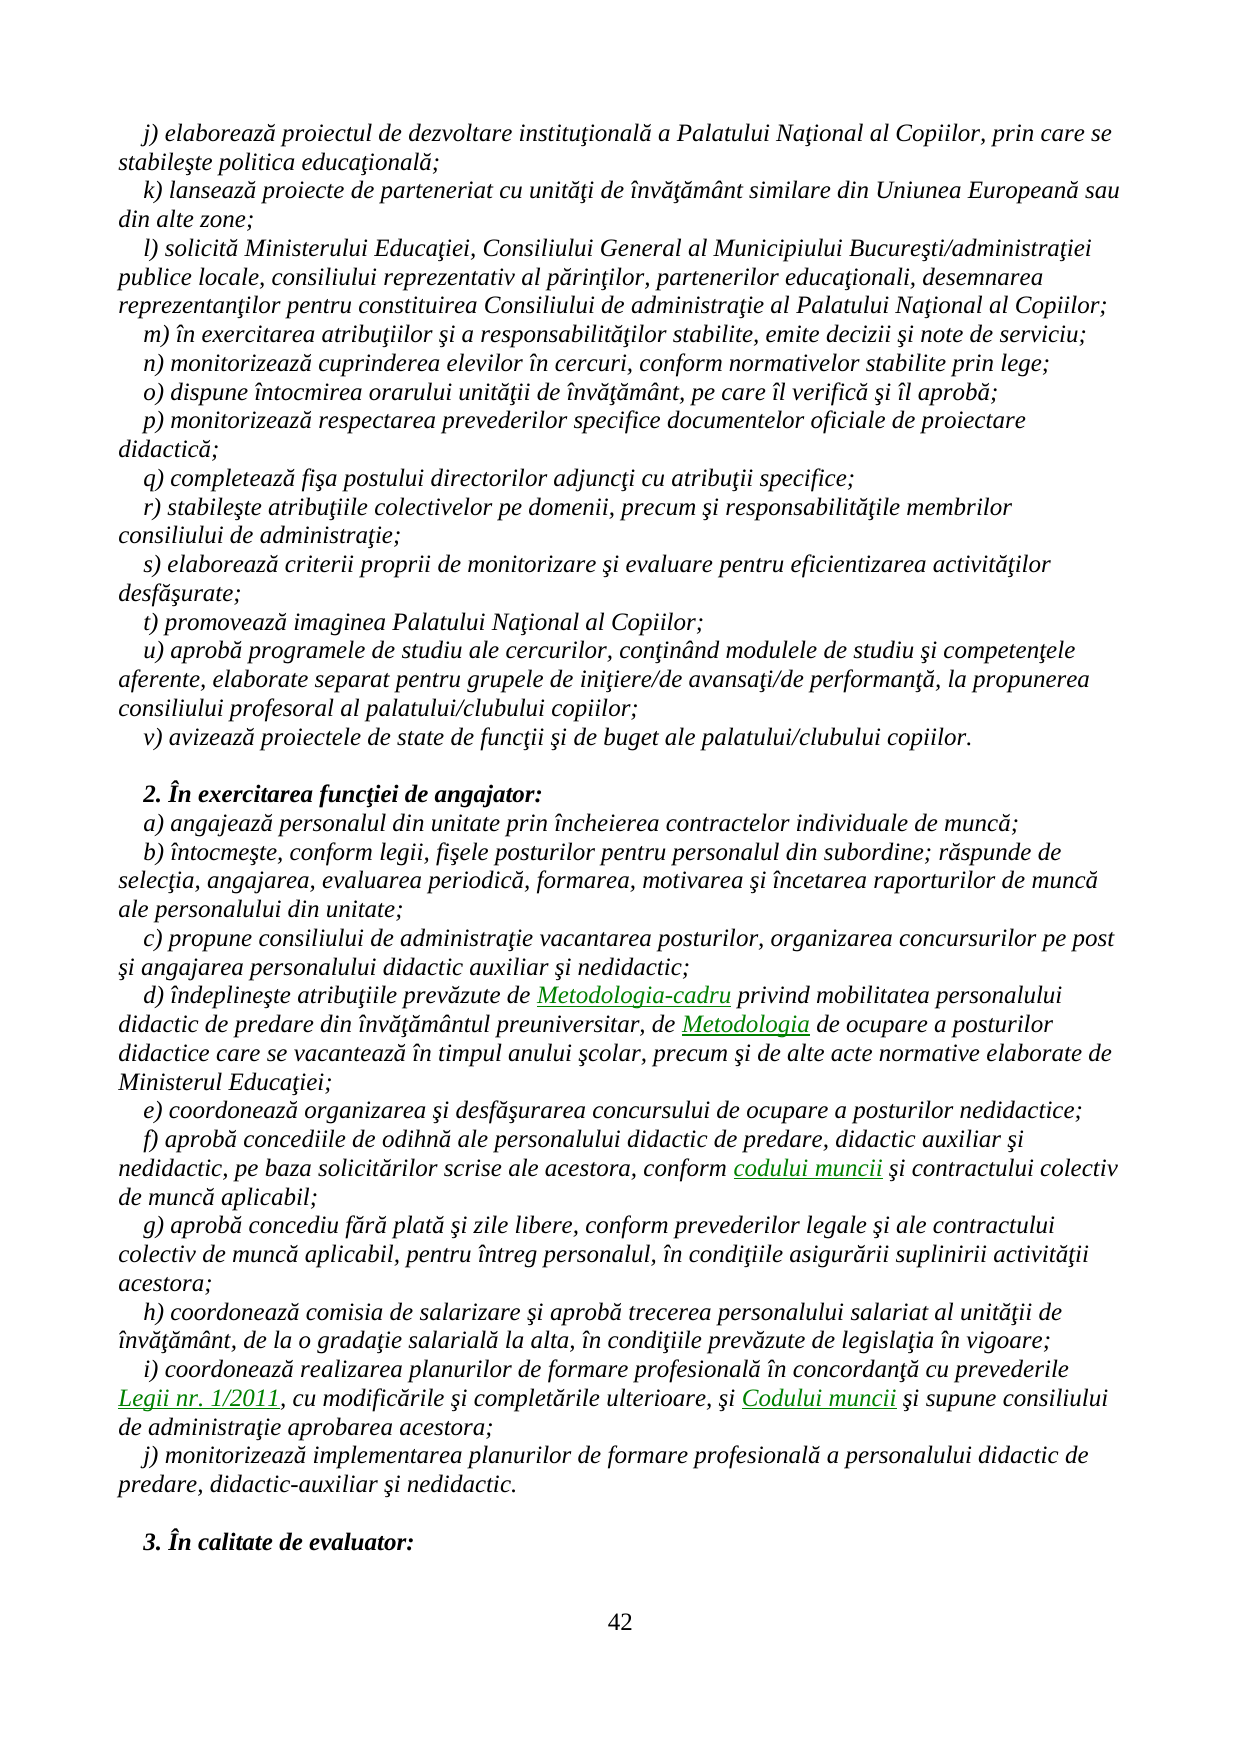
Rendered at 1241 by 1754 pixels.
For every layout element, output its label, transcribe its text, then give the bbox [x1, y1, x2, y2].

text j) elaborează proiectul de dezvoltare instituţională a Palatului Naţional al Copiilor, prin care se stabileşte politica educaţională; [118, 118, 1122, 176]
text k) lansează proiecte de parteneriat cu unităţi de învăţământ similare din Uniunea Europeană sau din alte zone; [118, 176, 1122, 233]
text s) elaborează criterii proprii de monitorizare şi evaluare pentru eficientizarea activităţilor desfăşurate; [118, 549, 1122, 607]
text n) monitorizează cuprinderea elevilor în cercuri, conform normativelor stabilite prin lege; [118, 348, 1122, 377]
text b) întocmeşte, conform legii, fişele posturilor pentru personalul din subordine; răspunde de selecţia, angajarea, evaluarea periodică, formarea, motivarea şi încetarea raporturilor de muncă ale personalului din unitate; [118, 837, 1122, 923]
text r) stabileşte atribuţiile colectivelor pe domenii, precum şi responsabilităţile membrilor consiliului de administraţie; [118, 492, 1122, 549]
text i) coordonează realizarea planurilor de formare profesională în concordanţă cu prevederile Legii nr. 1/2011, cu modificările şi completările ulterioare, şi Codului muncii şi supune consiliului de administraţie aprobarea acestora; [118, 1354, 1122, 1441]
text c) propune consiliului de administraţie vacantarea posturilor, organizarea concursurilor pe post şi angajarea personalului didactic auxiliar şi nedidactic; [118, 923, 1122, 981]
text m) în exercitarea atribuţiilor şi a responsabilităţilor stabilite, emite decizii şi note de serviciu; [118, 319, 1122, 348]
text 2. În exercitarea funcţiei de angajator: [118, 779, 1122, 808]
text a) angajează personalul din unitate prin încheierea contractelor individuale de muncă; [118, 808, 1122, 837]
text v) avizează proiectele de state de funcţii şi de buget ale palatului/clubului copiilor. [118, 722, 1122, 751]
text h) coordonează comisia de salarizare şi aprobă trecerea personalului salariat al unităţii de învăţământ, de la o gradaţie salarială la alta, în condiţiile prevăzute de legislaţia în vigoare; [118, 1297, 1122, 1354]
text u) aprobă programele de studiu ale cercurilor, conţinând modulele de studiu şi competenţele aferente, elaborate separat pentru grupele de iniţiere/de avansaţi/de performanţă, la propunerea consiliului profesoral al palatului/clubului copiilor; [118, 636, 1122, 722]
text e) coordonează organizarea şi desfăşurarea concursului de ocupare a posturilor nedidactice; [118, 1096, 1122, 1124]
text p) monitorizează respectarea prevederilor specifice documentelor oficiale de proiectare didactică; [118, 406, 1122, 463]
text t) promovează imaginea Palatului Naţional al Copiilor; [118, 607, 1122, 636]
text f) aprobă concediile de odihnă ale personalului didactic de predare, didactic auxiliar şi nedidactic, pe baza solicitărilor scrise ale acestora, conform codului muncii şi contractului colectiv de muncă aplicabil; [118, 1124, 1122, 1211]
text q) completează fişa postului directorilor adjuncţi cu atribuţii specifice; [118, 463, 1122, 492]
text d) îndeplineşte atribuţiile prevăzute de Metodologia-cadru privind mobilitatea personalului didactic de predare din învăţământul preuniversitar, de Metodologia de ocupare a posturilor didactice care se vacantează în timpul anului şcolar, precum şi de alte acte normative elaborate de Ministerul Educaţiei; [118, 981, 1122, 1096]
text o) dispune întocmirea orarului unităţii de învăţământ, pe care îl verifică şi îl aprobă; [118, 377, 1122, 406]
text 3. În calitate de evaluator: [118, 1527, 1122, 1556]
text l) solicită Ministerului Educaţiei, Consiliului General al Municipiului Bucureşti/administraţiei publice locale, consiliului reprezentativ al părinţilor, partenerilor educaţionali, desemnarea reprezentanţilor pentru constituirea Consiliului de administraţie al Palatului Naţional al Copiilor; [118, 233, 1122, 319]
text j) monitorizează implementarea planurilor de formare profesională a personalului didactic de predare, didactic-auxiliar şi nedidactic. [118, 1441, 1122, 1498]
text g) aprobă concediu fără plată şi zile libere, conform prevederilor legale şi ale contractului colectiv de muncă aplicabil, pentru întreg personalul, în condiţiile asigurării suplinirii activităţii acestora; [118, 1211, 1122, 1297]
